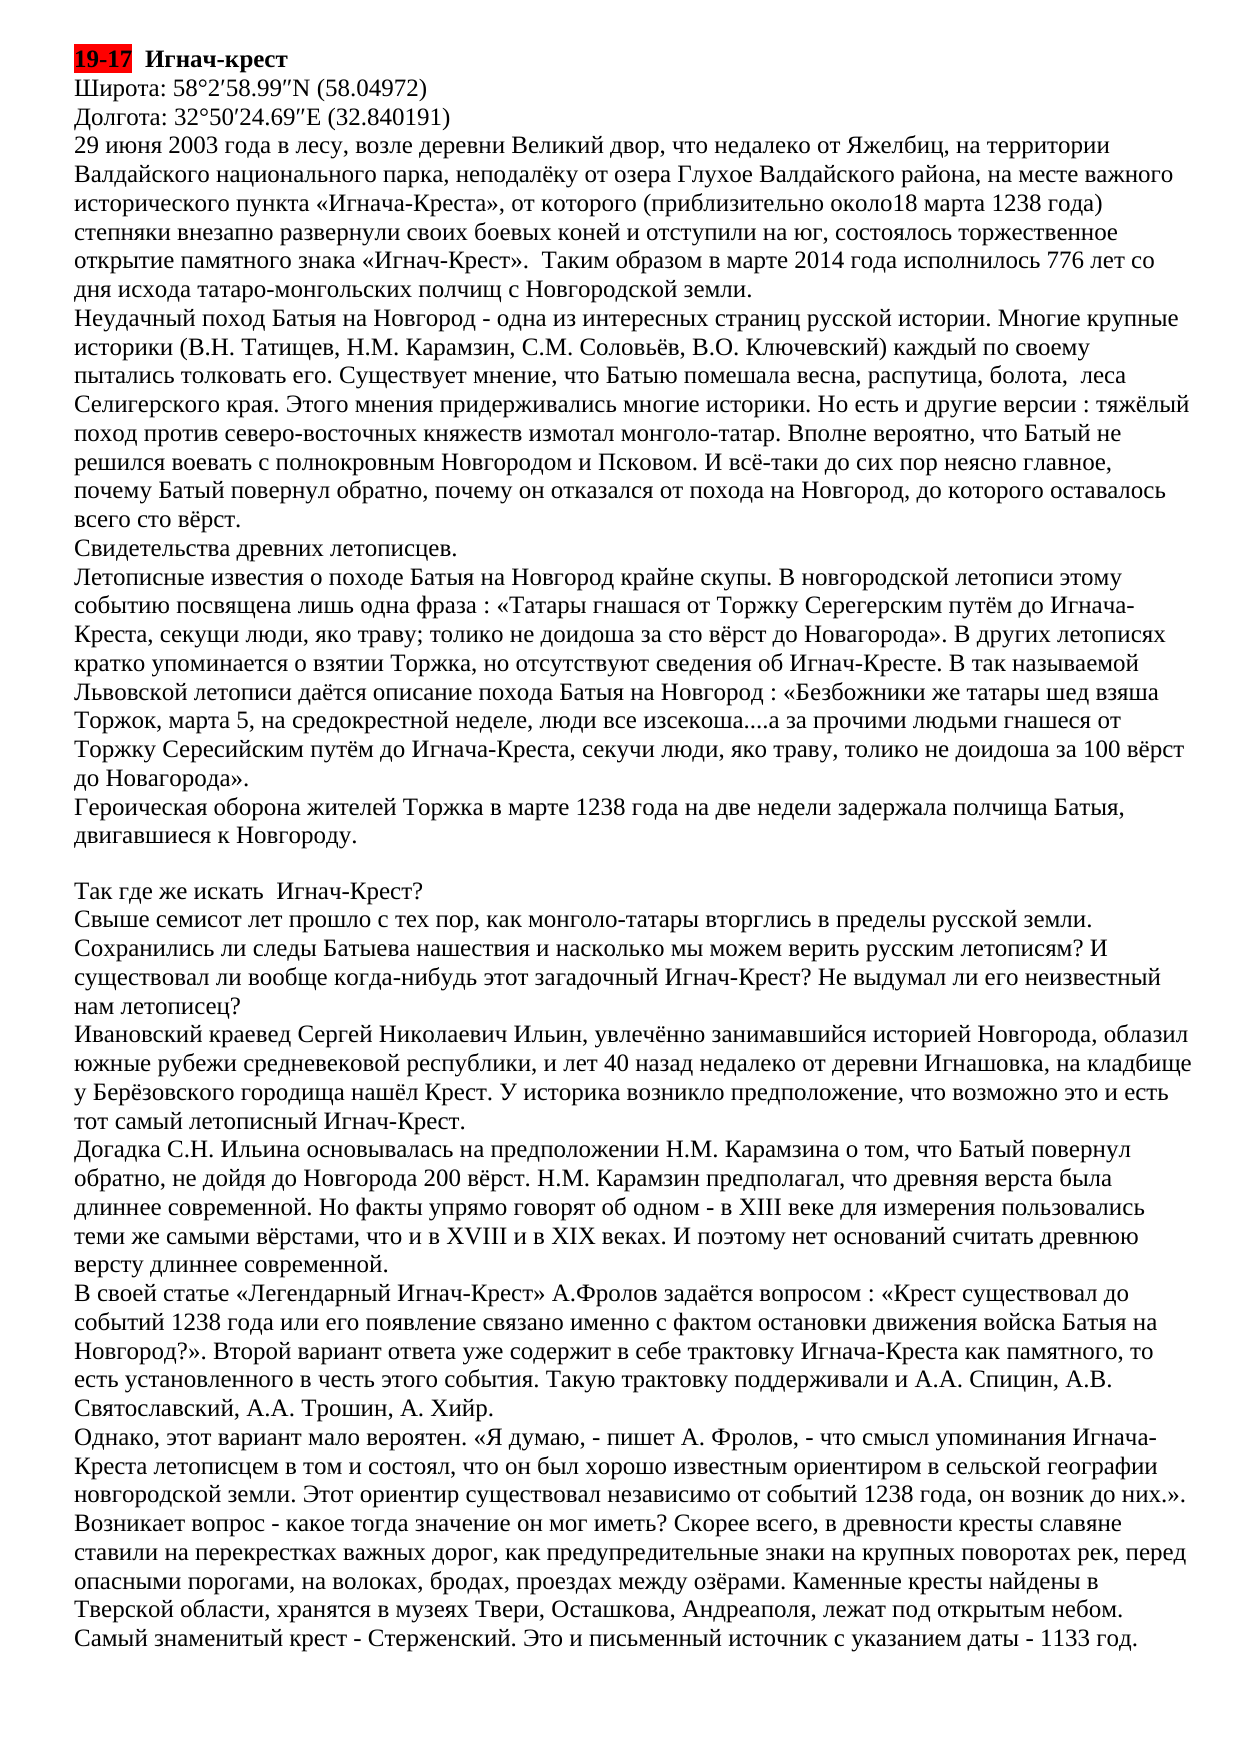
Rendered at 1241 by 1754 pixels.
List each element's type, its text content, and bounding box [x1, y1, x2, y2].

text Летописные известия о походе Батыя на Новгород крайне скупы. В новгородской летописи этому событию посвящена лишь одна фраза : «Татары гнашася от Торжку Серегерским путём до Игнача-Креста, секущи люди, яко траву; толико не доидоша за сто вёрст до Новагорода». В других летописях кратко упоминается о взятии Торжка, но отсутствуют сведения об Игнач-Кресте. В так называемой Львовской летописи даётся описание похода Батыя на Новгород : «Безбожники же татары шед взяша Торжок, марта 5, на средокрестной неделе, люди все изсекоша....а за прочими людьми гнашеся от Торжку Сересийским путём до Игнача-Креста, секучи люди, яко траву, толико не доидоша за 100 вёрст до Новагорода». [74, 562, 1196, 792]
text Однако, этот вариант мало вероятен. «Я думаю, - пишет А. Фролов, - что смысл упоминания Игнача-Креста летописцем в том и состоял, что он был хорошо известным ориентиром в сельской географии новгородской земли. Этот ориентир существовал независимо от событий 1238 года, он возник до них.». [74, 1422, 1196, 1508]
text Свыше семисот лет прошло с тех пор, как монголо-татары вторглись в пределы русской земли. Сохранились ли следы Батыева нашествия и насколько мы можем верить русским летописям? И существовал ли вообще когда-нибудь этот загадочный Игнач-Крест? Не выдумал ли его неизвестный нам летописец? [74, 904, 1196, 1019]
text 29 июня 2003 года в лесу, возле деревни Великий двор, что недалеко от Яжелбиц, на территории Валдайского национального парка, неподалёку от озера Глухое Валдайского района, на месте важного исторического пункта «Игнача-Креста», от которого (приблизительно около18 марта 1238 года) степняки внезапно развернули своих боевых коней и отступили на юг, состоялось торжественное открытие памятного знака «Игнач-Крест». Таким образом в марте 2014 года исполнилось 776 лет со дня исхода татаро-монгольских полчищ с Новгородской земли. [74, 131, 1196, 303]
text Героическая оборона жителей Торжка в марте 1238 года на две недели задержала полчища Батыя, двигавшиеся к Новгороду. [74, 792, 1196, 849]
text Неудачный поход Батыя на Новгород - одна из интересных страниц русской истории. Многие крупные историки (В.Н. Татищев, Н.М. Карамзин, С.М. Соловьёв, В.О. Ключевский) каждый по своему пытались толковать его. Существует мнение, что Батыю помешала весна, распутица, болота, леса Селигерского края. Этого мнения придерживались многие историки. Но есть и другие версии : тяжёлый поход против северо-восточных княжеств измотал монголо-татар. Вполне вероятно, что Батый не решился воевать с полнокровным Новгородом и Псковом. И всё-таки до сих пор неясно главное, почему Батый повернул обратно, почему он отказался от похода на Новгород, до которого оставалось всего сто вёрст. [74, 303, 1196, 533]
text Широта: 58°2′58.99″N (58.04972) [74, 73, 1196, 102]
text Долгота: 32°50′24.69″E (32.840191) [74, 102, 1196, 131]
text Догадка С.Н. Ильина основывалась на предположении Н.М. Карамзина о том, что Батый повернул обратно, не дойдя до Новгорода 200 вёрст. Н.М. Карамзин предполагал, что древняя верста была длиннее современной. Но факты упрямо говорят об одном - в XIII веке для измерения пользовались теми же самыми вёрстами, что и в XVIII и в XIX веках. И поэтому нет оснований считать древнюю версту длиннее современной. [74, 1134, 1196, 1278]
text Возникает вопрос - какое тогда значение он мог иметь? Скорее всего, в древности кресты славяне ставили на перекрестках важных дорог, как предупредительные знаки на крупных поворотах рек, перед опасными порогами, на волоках, бродах, проездах между озёрами. Каменные кресты найдены в Тверской области, хранятся в музеях Твери, Осташкова, Андреаполя, лежат под открытым небом. Самый знаменитый крест - Стерженский. Это и письменный источник с указанием даты - 1133 год. [74, 1508, 1196, 1652]
text Ивановский краевед Сергей Николаевич Ильин, увлечённо занимавшийся историей Новгорода, облазил южные рубежи средневековой республики, и лет 40 назад недалеко от деревни Игнашовка, на кладбище у Берёзовского городища нашёл Крест. У историка возникло предположение, что возможно это и есть тот самый летописный Игнач-Крест. [74, 1019, 1196, 1134]
text В своей статье «Легендарный Игнач-Крест» А.Фролов задаётся вопросом : «Крест существовал до событий 1238 года или его появление связано именно с фактом остановки движения войска Батыя на Новгород?». Второй вариант ответа уже содержит в себе трактовку Игнача-Креста как памятного, то есть установленного в честь этого события. Такую трактовку поддерживали и А.А. Спицин, А.В. Святославский, А.А. Трошин, А. Хийр. [74, 1278, 1196, 1422]
text Так где же искать Игнач-Крест? [74, 876, 1196, 904]
text Свидетельства древних летописцев. [74, 533, 1196, 562]
text 19-17 Игнач-крест [132, 44, 1196, 73]
